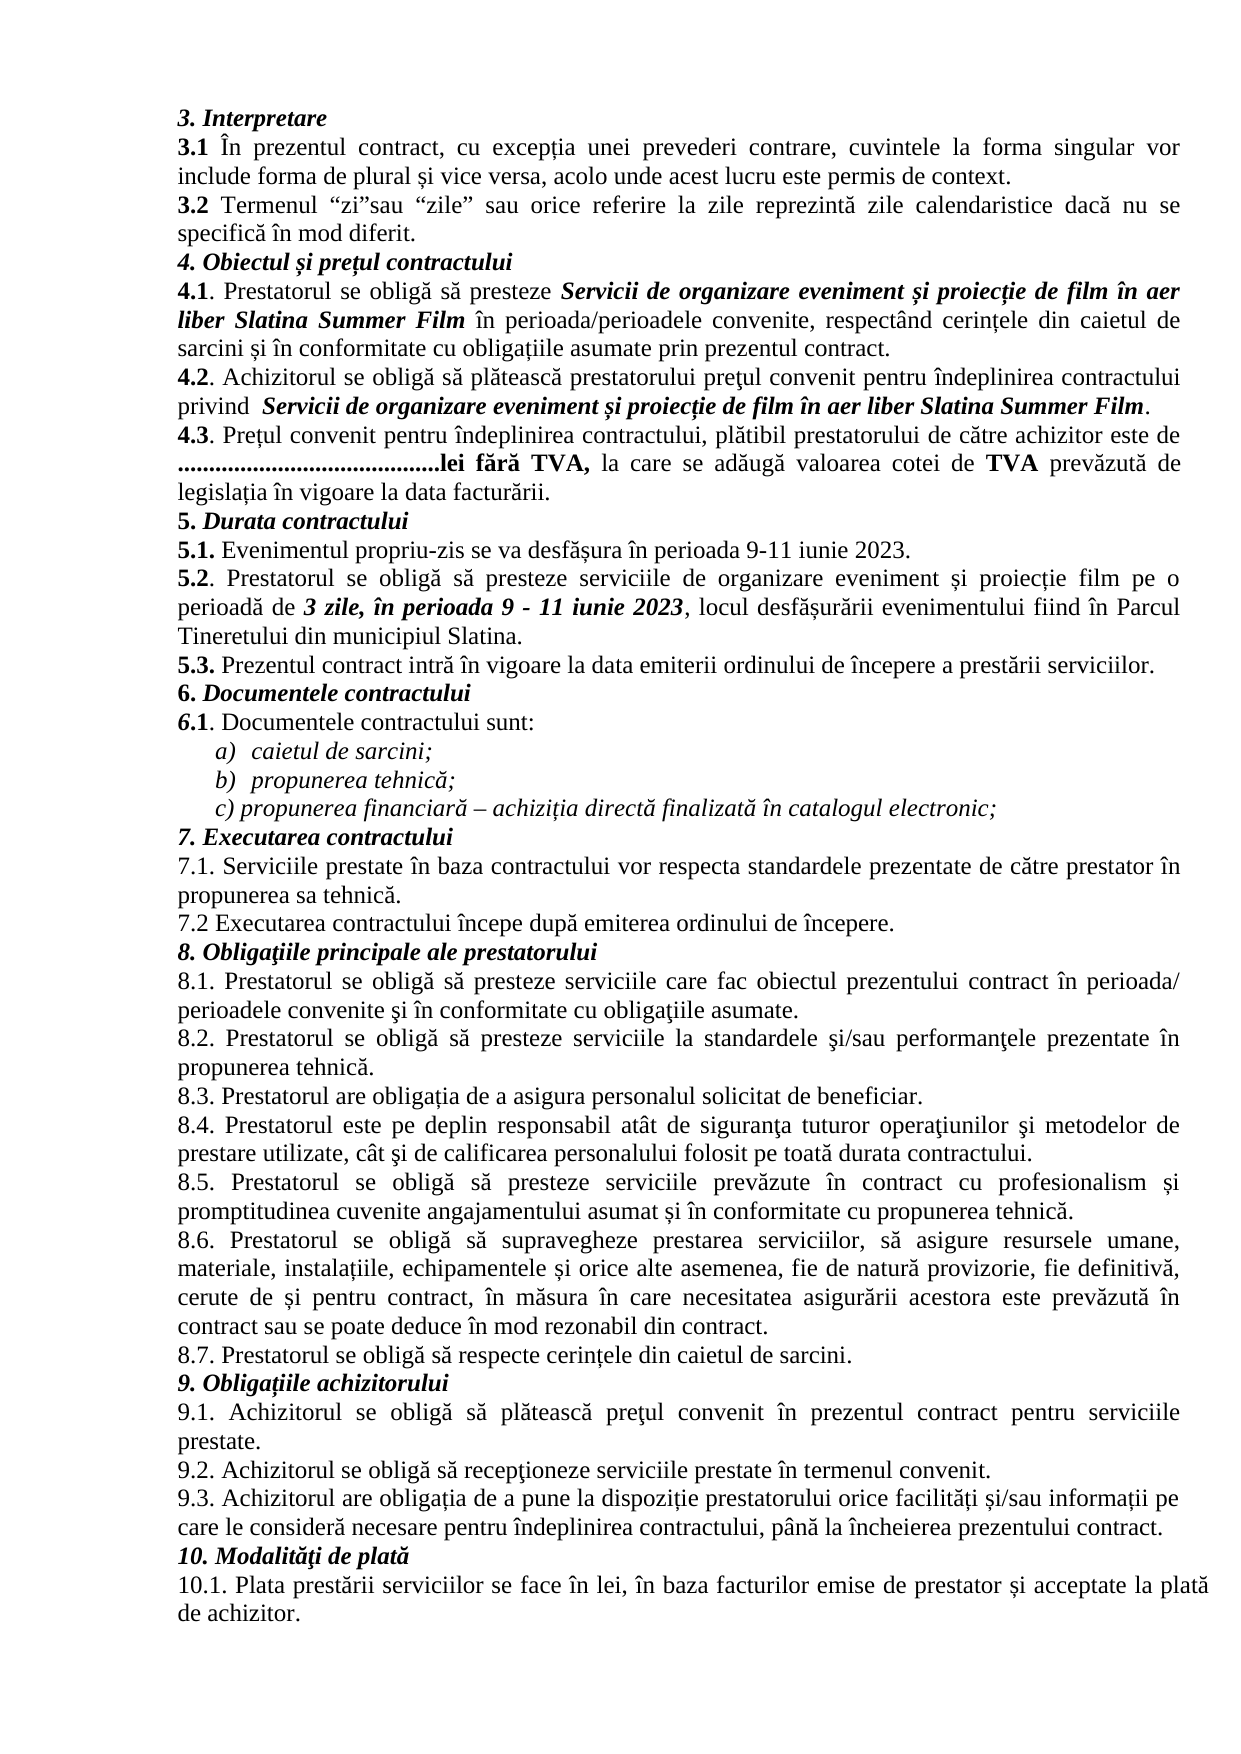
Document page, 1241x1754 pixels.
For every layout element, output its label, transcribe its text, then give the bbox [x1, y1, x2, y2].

text 9. Obligațiile achizitorului [177, 1368, 1181, 1397]
list caietul de sarcini; [215, 736, 1181, 765]
text 8.4. Prestatorul este pe deplin responsabil atât de siguranţa tuturor operaţiunilor şi metodelor de prestare utilizate, cât şi de calificarea personalului folosit pe toată durata contractului. [177, 1110, 1181, 1167]
text 4.2. Achizitorul se obligă să plătească prestatorului preţul convenit pentru îndeplinirea contractului privind Servicii de organizare eveniment și proiecție de film în aer liber Slatina Summer Film. [177, 362, 1181, 420]
text 6. Documentele contractului [177, 678, 1181, 707]
text 8.2. Prestatorul se obligă să presteze serviciile la standardele şi/sau performanţele prezentate în propunerea tehnică. [177, 1023, 1181, 1081]
text 10. Modalităţi de plată [177, 1541, 1181, 1570]
text 3.2 Termenul “zi”sau “zile” sau orice referire la zile reprezintă zile calendaristice dacă nu se specifică în mod diferit. [177, 190, 1181, 247]
text 9.2. Achizitorul se obligă să recepţioneze serviciile prestate în termenul convenit. [177, 1455, 1181, 1483]
text 4.3. Prețul convenit pentru îndeplinirea contractului, plătibil prestatorului de către achizitor este de ..........................................lei fără TVA, la care se adăugă valoarea cotei de TVA prevăzută de legislația în vigoare la data facturării. [177, 420, 1181, 506]
text 10.1. Plata prestării serviciilor se face în lei, în baza facturilor emise de prestator și acceptate la plată de achizitor. [177, 1570, 1211, 1627]
text 8. Obligaţiile principale ale prestatorului [177, 937, 1181, 966]
text 8.1. Prestatorul se obligă să presteze serviciile care fac obiectul prezentului contract în perioada/ perioadele convenite şi în conformitate cu obligaţiile asumate. [177, 966, 1181, 1023]
text 6.1. Documentele contractului sunt: [177, 707, 1181, 736]
text 7. Executarea contractului [177, 822, 1181, 851]
text 4. Obiectul și prețul contractului [177, 247, 1181, 276]
text 9.3. Achizitorul are obligația de a pune la dispoziție prestatorului orice facilități și/sau informații pe care le consideră necesare pentru îndeplinirea contractului, până la încheierea prezentului contract. [177, 1483, 1181, 1541]
text 5.1. Evenimentul propriu-zis se va desfășura în perioada 9-11 iunie 2023. [177, 535, 1181, 563]
text 8.5. Prestatorul se obligă să presteze serviciile prevăzute în contract cu profesionalism și promptitudinea cuvenite angajamentului asumat și în conformitate cu propunerea tehnică. [177, 1167, 1181, 1225]
text 8.6. Prestatorul se obligă să supravegheze prestarea serviciilor, să asigure resursele umane, materiale, instalațiile, echipamentele și orice alte asemenea, fie de natură provizorie, fie definitivă, cerute de și pentru contract, în măsura în care necesitatea asigurării acestora este prevăzută în contract sau se poate deduce în mod rezonabil din contract. [177, 1225, 1181, 1340]
text 5.2. Prestatorul se obligă să presteze serviciile de organizare eveniment și proiecție film pe o perioadă de 3 zile, în perioada 9 - 11 iunie 2023, locul desfășurării evenimentului fiind în Parcul Tineretului din municipiul Slatina. [177, 563, 1181, 650]
text 3. Interpretare [177, 103, 1181, 132]
text 5.3. Prezentul contract intră în vigoare la data emiterii ordinului de începere a prestării serviciilor. [177, 650, 1181, 678]
text 5. Durata contractului [177, 506, 1181, 535]
text 9.1. Achizitorul se obligă să plătească preţul convenit în prezentul contract pentru serviciile prestate. [177, 1397, 1181, 1455]
text c) propunerea financiară – achiziția directă finalizată în catalogul electronic; [215, 793, 1181, 822]
text 4.1. Prestatorul se obligă să presteze Servicii de organizare eveniment și proiecție de film în aer liber Slatina Summer Film în perioada/perioadele convenite, respectând cerințele din caietul de sarcini și în conformitate cu obligațiile asumate prin prezentul contract. [177, 276, 1181, 362]
text 7.2 Executarea contractului începe după emiterea ordinului de începere. [177, 908, 1211, 937]
list propunerea tehnică; [215, 765, 1181, 793]
text 8.3. Prestatorul are obligația de a asigura personalul solicitat de beneficiar. [177, 1081, 1181, 1110]
text 7.1. Serviciile prestate în baza contractului vor respecta standardele prezentate de către prestator în propunerea sa tehnică. [177, 851, 1181, 908]
text 3.1 În prezentul contract, cu excepția unei prevederi contrare, cuvintele la forma singular vor include forma de plural și vice versa, acolo unde acest lucru este permis de context. [177, 132, 1181, 190]
text 8.7. Prestatorul se obligă să respecte cerințele din caietul de sarcini. [177, 1340, 1181, 1368]
